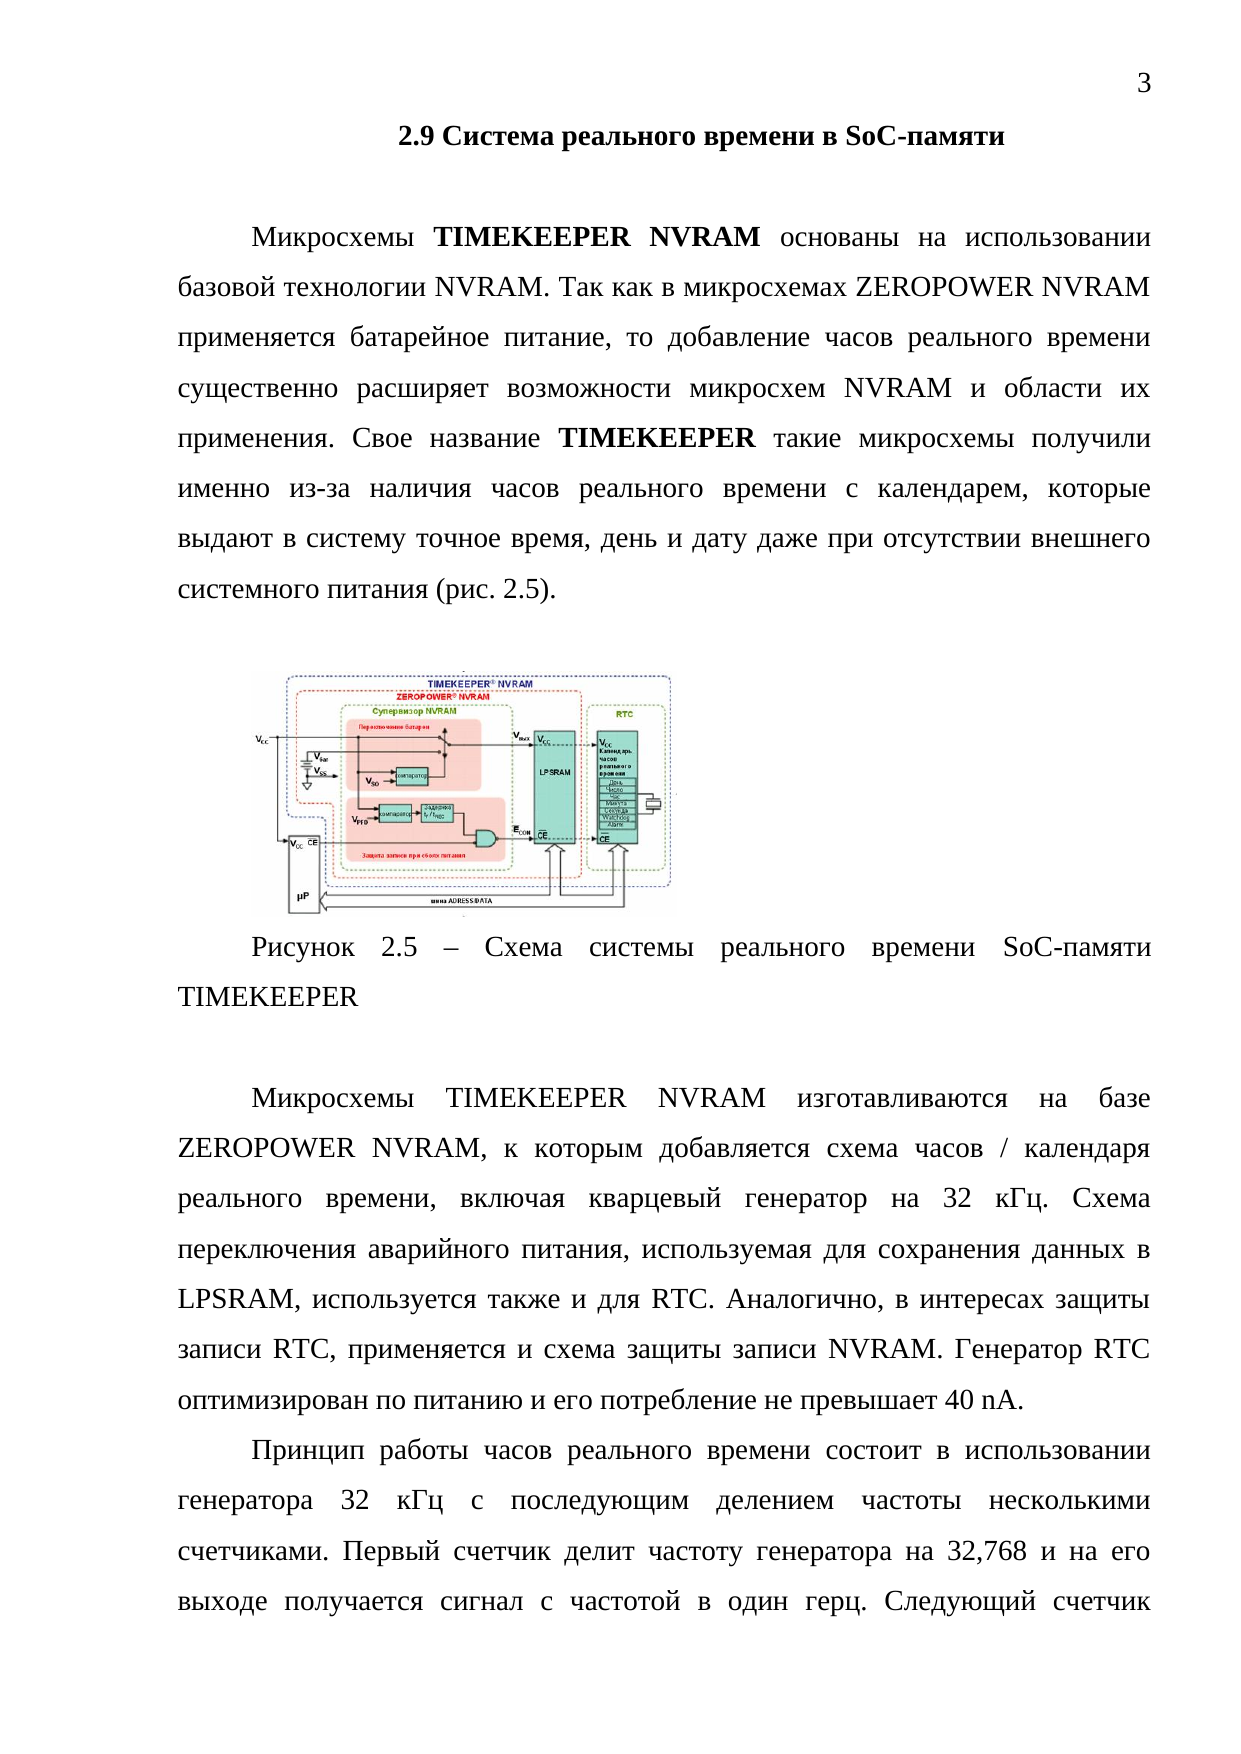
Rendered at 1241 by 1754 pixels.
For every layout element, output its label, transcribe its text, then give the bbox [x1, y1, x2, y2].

text 2.9 Система реального времени в SoC-памяти [177, 118, 1152, 152]
text Рисунок 2.5 – Схема системы реального времени SoC-памяти TIMEKEEPER [177, 929, 1152, 1013]
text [177, 1432, 1152, 1617]
picture [251, 671, 677, 917]
text Микросхемы TIMEKEEPER NVRAM изготавливаются на базе ZEROPOWER NVRAM, к которым добавляется схема часов / календаря реального времени, включая кварцевый генератор на 32 кГц. Схема переключения аварийного питания, используемая для сохранения данных в LPSRAM, используется также и для RTC. Аналогично, в интересах защиты записи RTC, применяется и схема защиты записи NVRAM. Генератор RTC оптимизирован по питанию и его потребление не превышает 40 nA. [177, 1080, 1152, 1415]
text Микросхемы TIMEKEEPER NVRAM основаны на использовании базовой технологии NVRAM. Так как в микросхемах ZEROPOWER NVRAM применяется батарейное питание, то добавление часов реального времени существенно расширяет возможности микросхем NVRAM и области их применения. Свое название TIMEKEEPER такие микросхемы получили именно из-за наличия часов реального времени с календарем, которые выдают в систему точное время, день и дату даже при отсутствии внешнего системного питания (рис. 2.5). [177, 219, 1152, 604]
